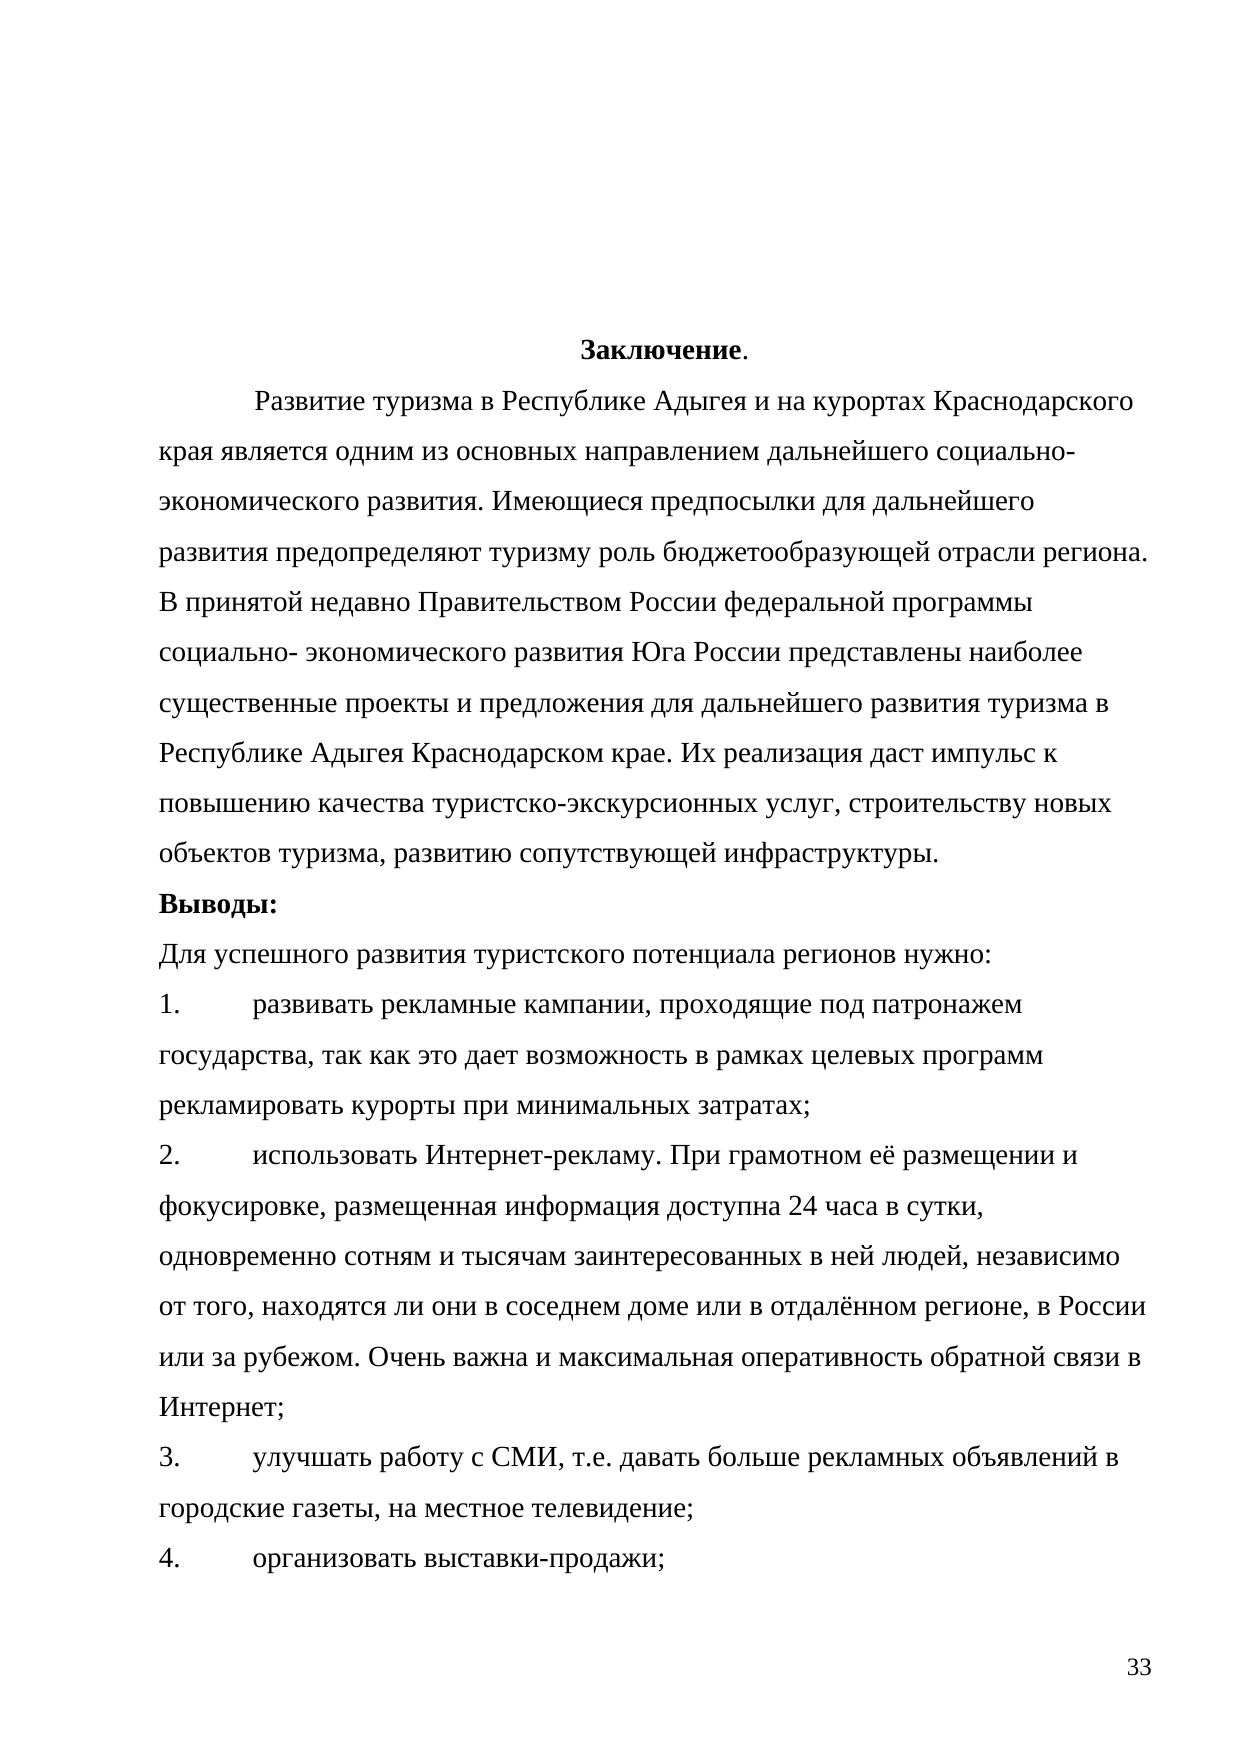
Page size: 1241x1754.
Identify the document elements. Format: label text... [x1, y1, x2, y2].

text В принятой недавно Правительством России федеральной программы социально- экономического развития Юга России представлены наиболее существенные проекты и предложения для дальнейшего развития туризма в Республике Адыгея Краснодарском крае. Их реализация даст импульс к повышению качества туристско-экскурсионных услуг, строительству новых объектов туризма, развитию сопутствующей инфраструктуры. [158, 584, 1152, 869]
list улучшать работу с СМИ, т.е. давать больше рекламных объявлений в городские газеты, на местное телевидение; [158, 1439, 1152, 1523]
text Развитие туризма в Республике Адыгея и на курортах Краснодарского края является одним из основных направлением дальнейшего социально-экономического развития. Имеющиеся предпосылки для дальнейшего развития предопределяют туризму роль бюджетообразующей отрасли региона. [158, 383, 1152, 567]
text Для успешного развития туристского потенциала регионов нужно: [158, 936, 1152, 970]
text Заключение. [177, 332, 1152, 366]
text Выводы: [158, 886, 1152, 919]
list развивать рекламные кампании, проходящие под патронажем государства, так как это дает возможность в рамках целевых программ рекламировать курорты при минимальных затратах; [158, 987, 1152, 1121]
list организовать выставки-продажи; [158, 1540, 1152, 1573]
list использовать Интернет-рекламу. При грамотном её размещении и фокусировке, размещенная информация доступна 24 часа в сутки, одновременно сотням и тысячам заинтересованных в ней людей, независимо от того, находятся ли они в соседнем доме или в отдалённом регионе, в России или за рубежом. Очень важна и максимальная оперативность обратной связи в Интернет; [158, 1137, 1152, 1423]
